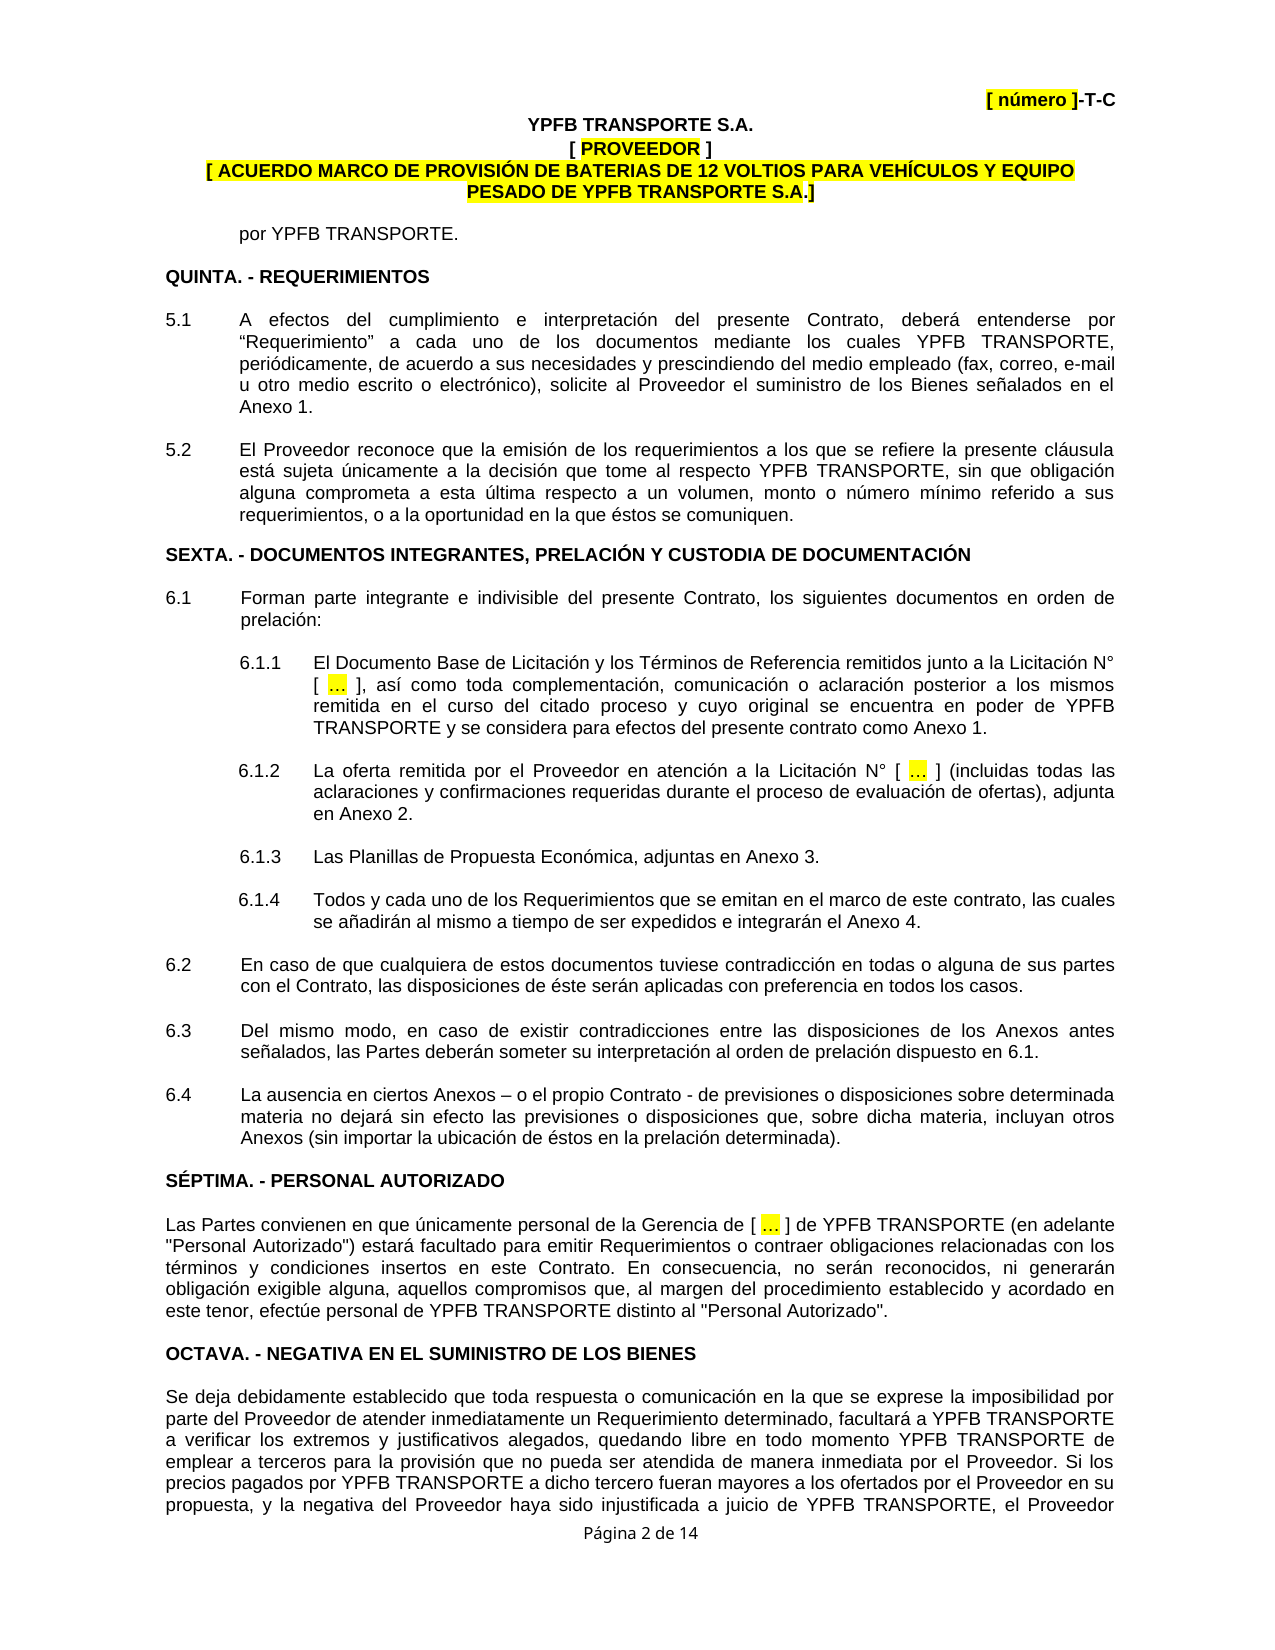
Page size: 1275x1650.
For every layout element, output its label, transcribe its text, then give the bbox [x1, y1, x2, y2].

text 5.1 A efectos del cumplimiento e interpretación del presente Contrato, deberá entenderse por “Requerimiento” a cada uno de los documentos mediante los cuales YPFB TRANSPORTE, periódicamente, de acuerdo a sus necesidades y prescindiendo del medio empleado (fax, correo, e-mail u otro medio escrito o electrónico), solicite al Proveedor el suministro de los Bienes señalados en el Anexo 1. [165, 309, 1116, 417]
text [165, 1386, 1116, 1515]
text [165, 223, 1116, 244]
text 6.2 En caso de que cualquiera de estos documentos tuviese contradicción en todas o alguna de sus partes con el Contrato, las disposiciones de éste serán aplicadas con preferencia en todos los casos. [165, 954, 1116, 997]
text 6.1.1 El Documento Base de Licitación y los Términos de Referencia remitidos junto a la Licitación N° [ … ], así como toda complementación, comunicación o aclaración posterior a los mismos remitida en el curso del citado proceso y cuyo original se encuentra en poder de YPFB TRANSPORTE y se considera para efectos del presente contrato como Anexo 1. [239, 652, 1116, 738]
text 6.1.4 Todos y cada uno de los Requerimientos que se emitan en el marco de este contrato, las cuales se añadirán al mismo a tiempo de ser expedidos e integrarán el Anexo 4. [238, 889, 1116, 932]
text 6.1.3 Las Planillas de Propuesta Económica, adjuntas en Anexo 3. [239, 846, 1116, 867]
text 6.1 Forman parte integrante e indivisible del presente Contrato, los siguientes documentos en orden de prelación: [165, 587, 1116, 630]
text SEXTA. - DOCUMENTOS INTEGRANTES, PRELACIÓN Y CUSTODIA DE DOCUMENTACIÓN [165, 544, 1116, 566]
text octava. - NEGATIVA EN EL SUMINISTRO DE LOS BIENES [165, 1343, 1116, 1364]
text 6.4 La ausencia en ciertos Anexos – o el propio Contrato - de previsiones o disposiciones sobre determinada materia no dejará sin efecto las previsiones o disposiciones que, sobre dicha materia, incluyan otros Anexos (sin importar la ubicación de éstos en la prelación determinada). [165, 1084, 1116, 1149]
text 6.1.2 La oferta remitida por el Proveedor en atención a la Licitación N° [ … ] (incluidas todas las aclaraciones y confirmaciones requeridas durante el proceso de evaluación de ofertas), adjunta en Anexo 2. [238, 760, 1116, 824]
text SÉPTIMA. - PERSONAL AUTORIZADO [165, 1170, 1116, 1192]
text 6.3 Del mismo modo, en caso de existir contradicciones entre las disposiciones de los Anexos antes señalados, las Partes deberán someter su interpretación al orden de prelación dispuesto en 6.1. [165, 1019, 1116, 1062]
text Las Partes convienen en que únicamente personal de la Gerencia de [ … ] de YPFB TRANSPORTE (en adelante "Personal Autorizado") estará facultado para emitir Requerimientos o contraer obligaciones relacionadas con los términos y condiciones insertos en este Contrato. En consecuencia, no serán reconocidos, ni generarán obligación exigible alguna, aquellos compromisos que, al margen del procedimiento establecido y acordado en este tenor, efectúe personal de YPFB TRANSPORTE distinto al "Personal Autorizado". [165, 1213, 1116, 1321]
text 5.2 El Proveedor reconoce que la emisión de los requerimientos a los que se refiere la presente cláusula está sujeta únicamente a la decisión que tome al respecto YPFB TRANSPORTE, sin que obligación alguna comprometa a esta última respecto a un volumen, monto o número mínimo referido a sus requerimientos, o a la oportunidad en la que éstos se comuniquen. [165, 439, 1116, 525]
text QUINTA. - REQUERIMIENTOS [165, 266, 1116, 288]
